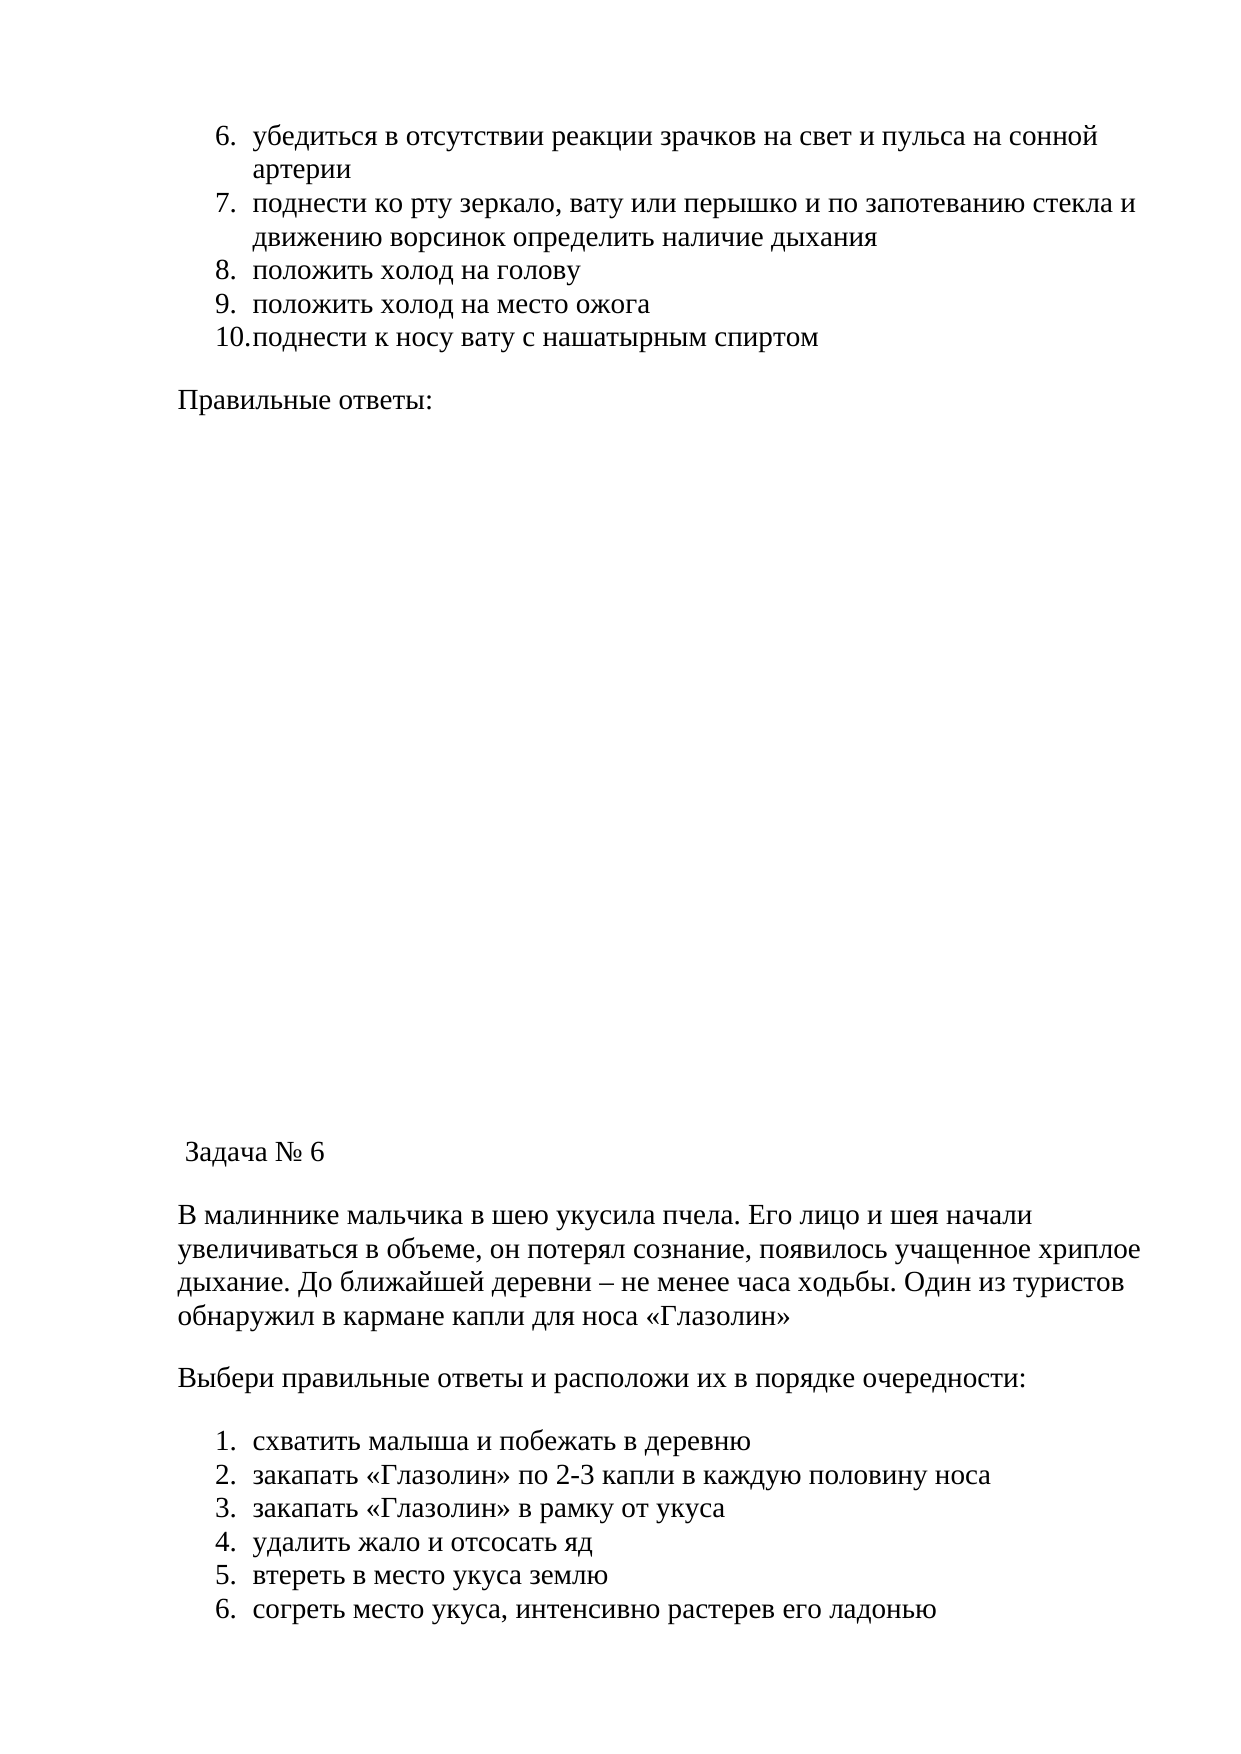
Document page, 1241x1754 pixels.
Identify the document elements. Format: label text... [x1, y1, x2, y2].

list удалить жало и отсосать яд [215, 1524, 1152, 1557]
text Выбери правильные ответы и расположи их в порядке очередности: [177, 1361, 1152, 1394]
list схватить малыша и побежать в деревню [215, 1423, 1152, 1457]
list положить холод на голову [215, 252, 1152, 286]
text Задача № 6 [177, 1134, 1152, 1168]
list положить холод на место ожога [215, 286, 1152, 319]
list поднести ко рту зеркало, вату или перышко и по запотеванию стекла и движению ворсинок определить наличие дыхания [215, 185, 1152, 252]
list втереть в место укуса землю [215, 1557, 1152, 1591]
list убедиться в отсутствии реакции зрачков на свет и пульса на сонной артерии [215, 118, 1152, 185]
list поднести к носу вату с нашатырным спиртом [215, 319, 1152, 353]
text В малиннике мальчика в шею укусила пчела. Его лицо и шея начали увеличиваться в объеме, он потерял сознание, появилось учащенное хриплое дыхание. До ближайшей деревни – не менее часа ходьбы. Один из туристов обнаружил в кармане капли для носа «Глазолин» [177, 1197, 1152, 1331]
list закапать «Глазолин» по 2-3 капли в каждую половину носа [215, 1457, 1152, 1490]
text Правильные ответы: [177, 382, 1152, 416]
list согреть место укуса, интенсивно растерев его ладонью [215, 1591, 1152, 1624]
list закапать «Глазолин» в рамку от укуса [215, 1490, 1152, 1524]
